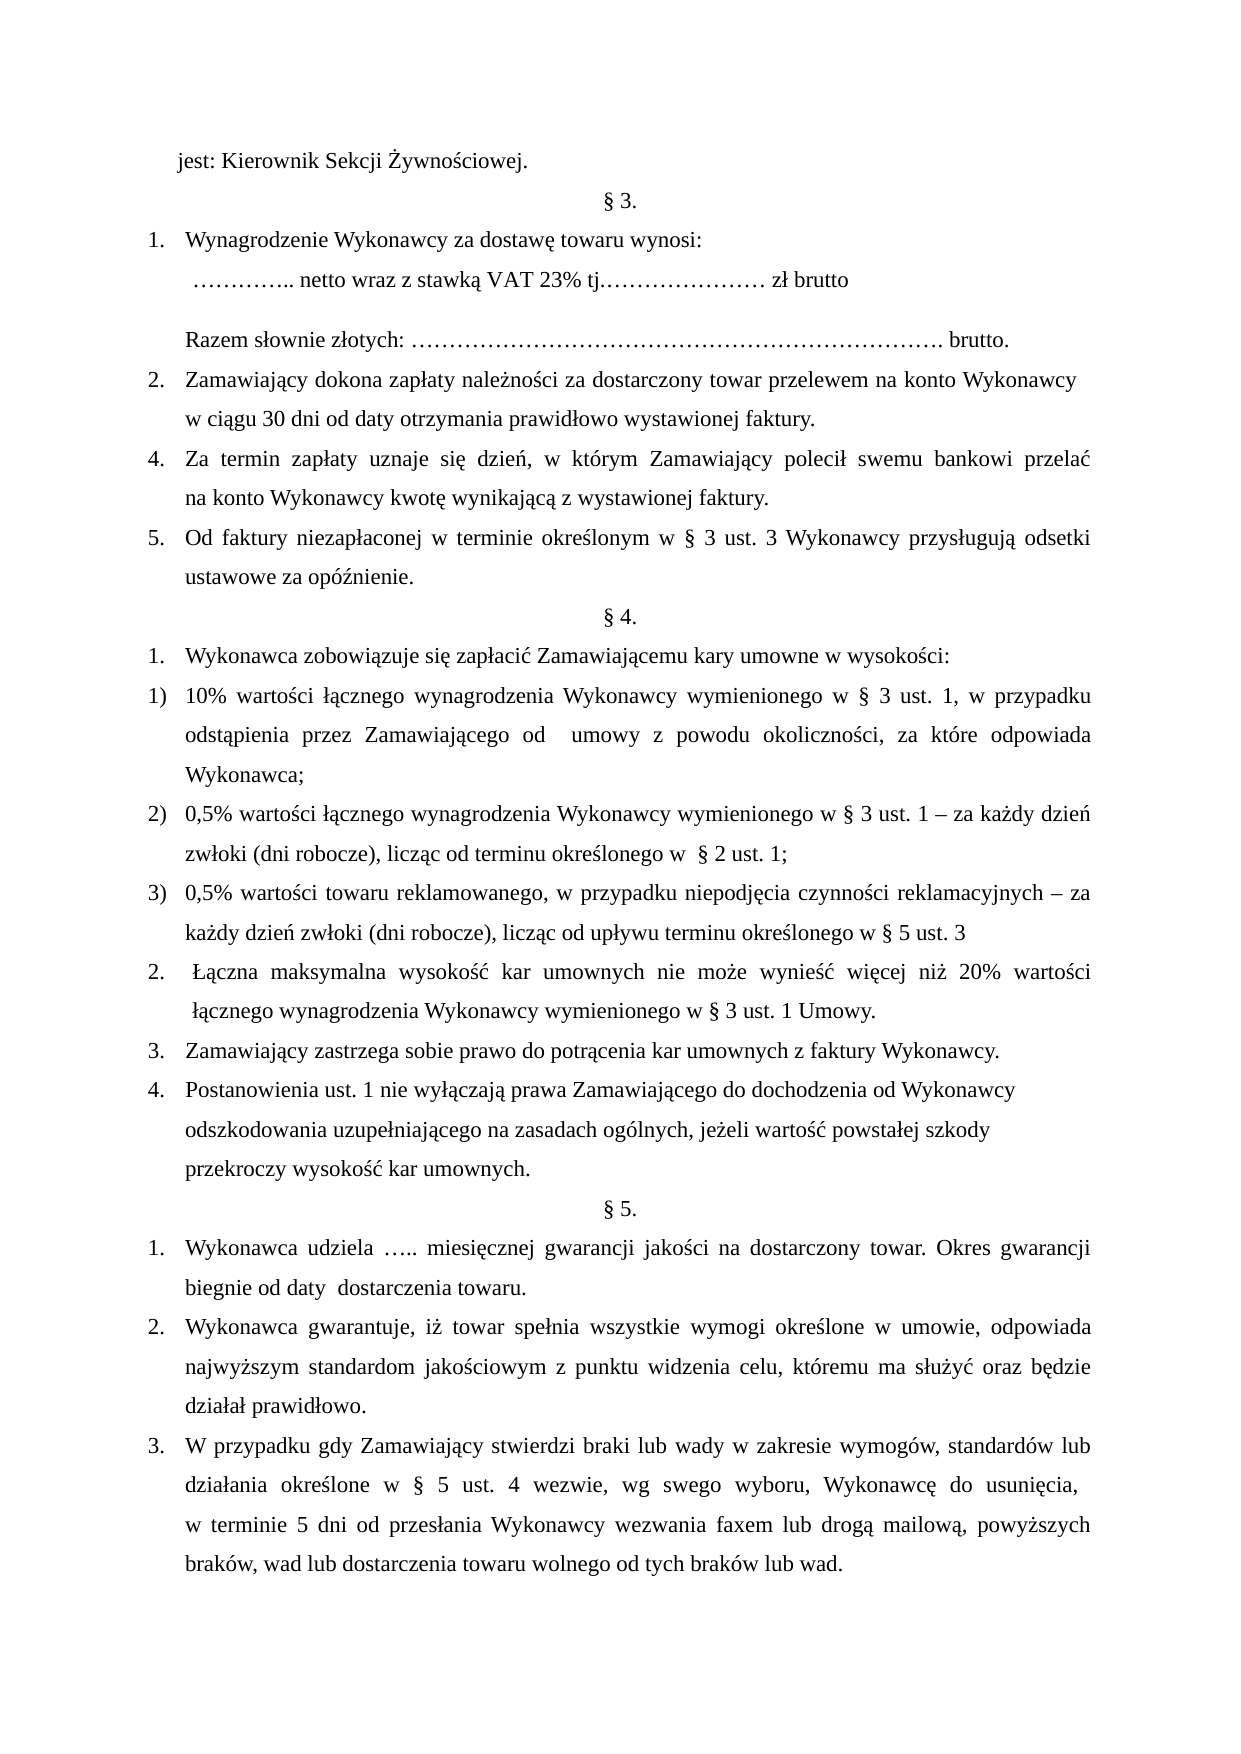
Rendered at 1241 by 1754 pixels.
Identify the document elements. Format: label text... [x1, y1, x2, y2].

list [148, 148, 1093, 174]
list Zamawiający zastrzega sobie prawo do potrącenia kar umownych z faktury Wykonawcy. [148, 1037, 1093, 1063]
text przekroczy wysokość kar umownych. [185, 1155, 1093, 1182]
list Od faktury niezapłaconej w terminie określonym w § 3 ust. 3 Wykonawcy przysługują odsetki ustawowe za opóźnienie. [148, 524, 1093, 589]
list Wykonawca gwarantuje, iż towar spełnia wszystkie wymogi określone w umowie, odpowiada najwyższym standardom jakościowym z punktu widzenia celu, któremu ma służyć oraz będzie działał prawidłowo. [148, 1313, 1093, 1419]
list W przypadku gdy Zamawiający stwierdzi braki lub wady w zakresie wymogów, standardów lub działania określone w § 5 ust. 4 wezwie, wg swego wyboru, Wykonawcę do usunięcia, w terminie 5 dni od przesłania Wykonawcy wezwania faxem lub drogą mailową, powyższych braków, wad lub dostarczenia towaru wolnego od tych braków lub wad. [148, 1432, 1093, 1577]
list Zamawiający dokona zapłaty należności za dostarczony towar przelewem na konto Wykonawcy w ciągu 30 dni od daty otrzymania prawidłowo wystawionej faktury. [148, 366, 1093, 432]
list 0,5% wartości łącznego wynagrodzenia Wykonawcy wymienionego w § 3 ust. 1 – za każdy dzień zwłoki (dni robocze), licząc od terminu określonego w § 2 ust. 1; [148, 800, 1093, 866]
list Postanowienia ust. 1 nie wyłączają prawa Zamawiającego do dochodzenia od Wykonawcy [148, 1076, 1093, 1103]
list 10% wartości łącznego wynagrodzenia Wykonawcy wymienionego w § 3 ust. 1, w przypadku odstąpienia przez Zamawiającego od umowy z powodu okoliczności, za które odpowiada Wykonawca; [148, 682, 1093, 787]
list Za termin zapłaty uznaje się dzień, w którym Zamawiający polecił swemu bankowi przelać na konto Wykonawcy kwotę wynikającą z wystawionej faktury. [148, 445, 1093, 511]
list 0,5% wartości towaru reklamowanego, w przypadku niepodjęcia czynności reklamacyjnych – za każdy dzień zwłoki (dni robocze), licząc od upływu terminu określonego w § 5 ust. 3 [148, 879, 1093, 945]
text odszkodowania uzupełniającego na zasadach ogólnych, jeżeli wartość powstałej szkody [185, 1116, 1093, 1142]
list Wynagrodzenie Wykonawcy za dostawę towaru wynosi: [148, 227, 1093, 253]
list Wykonawca zobowiązuje się zapłacić Zamawiającemu kary umowne w wysokości: [148, 642, 1093, 668]
text ………….. netto wraz z stawką VAT 23% tj.………………… zł brutto [177, 266, 1093, 292]
list Łączna maksymalna wysokość kar umownych nie może wynieść więcej niż 20% wartości łącznego wynagrodzenia Wykonawcy wymienionego w § 3 ust. 1 Umowy. [148, 958, 1093, 1024]
text Razem słownie złotych: ……………………………………………………………. brutto. [185, 326, 1093, 353]
text § 3. [148, 187, 1093, 213]
text § 5. [148, 1195, 1093, 1221]
text § 4. [148, 603, 1093, 629]
list Wykonawca udziela ….. miesięcznej gwarancji jakości na dostarczony towar. Okres gwarancji biegnie od daty dostarczenia towaru. [148, 1234, 1093, 1300]
